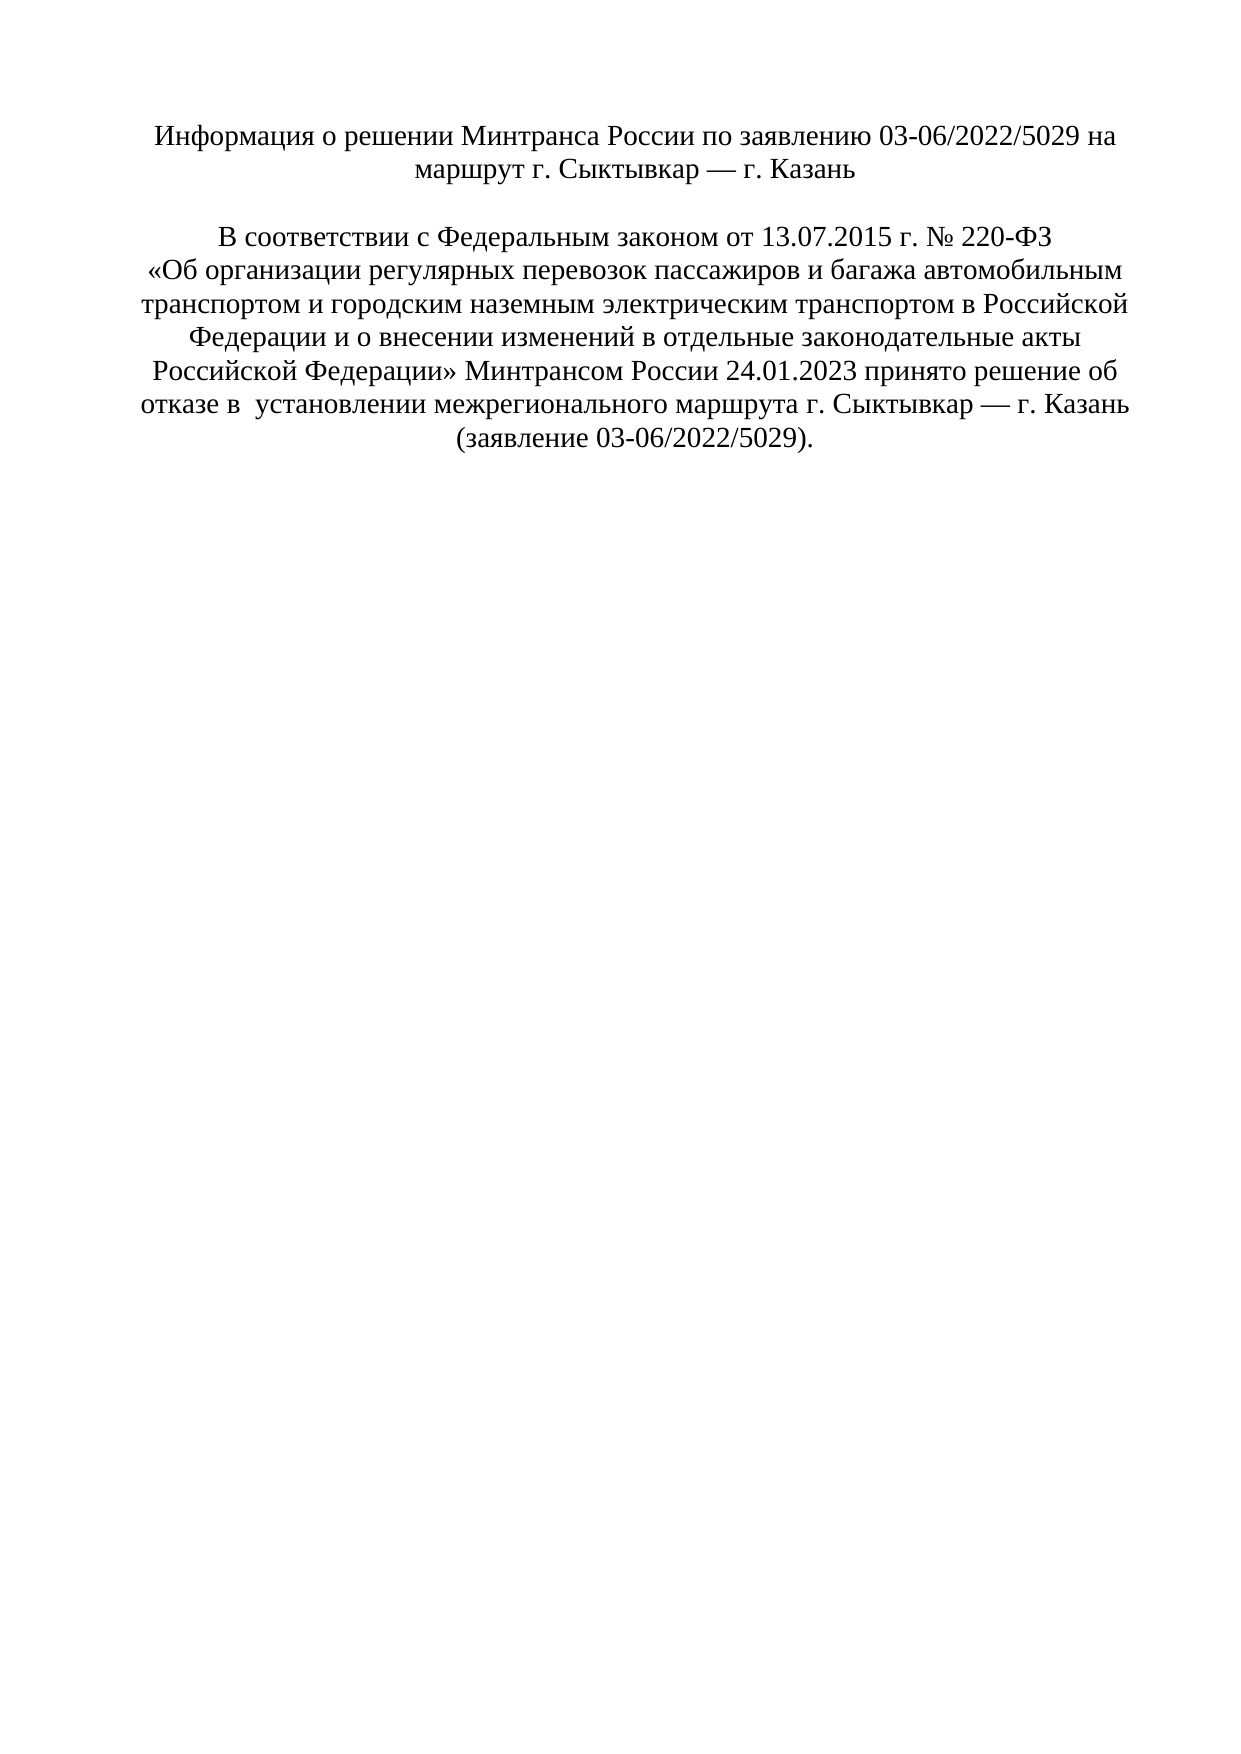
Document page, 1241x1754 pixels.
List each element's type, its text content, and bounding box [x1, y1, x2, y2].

text В соответствии с Федеральным законом от 13.07.2015 г. № 220-ФЗ «Об организации регулярных перевозок пассажиров и багажа автомобильным транспортом и городским наземным электрическим транспортом в Российской Федерации и о внесении изменений в отдельные законодательные акты Российской Федерации» Минтрансом России 24.01.2023 принято решение об отказе в установлении межрегионального маршрута г. Сыктывкар — г. Казань (заявление 03-06/2022/5029). [118, 219, 1152, 453]
text Информация о решении Минтранса России по заявлению 03-06/2022/5029 на маршрут г. Сыктывкар — г. Казань [118, 118, 1152, 185]
